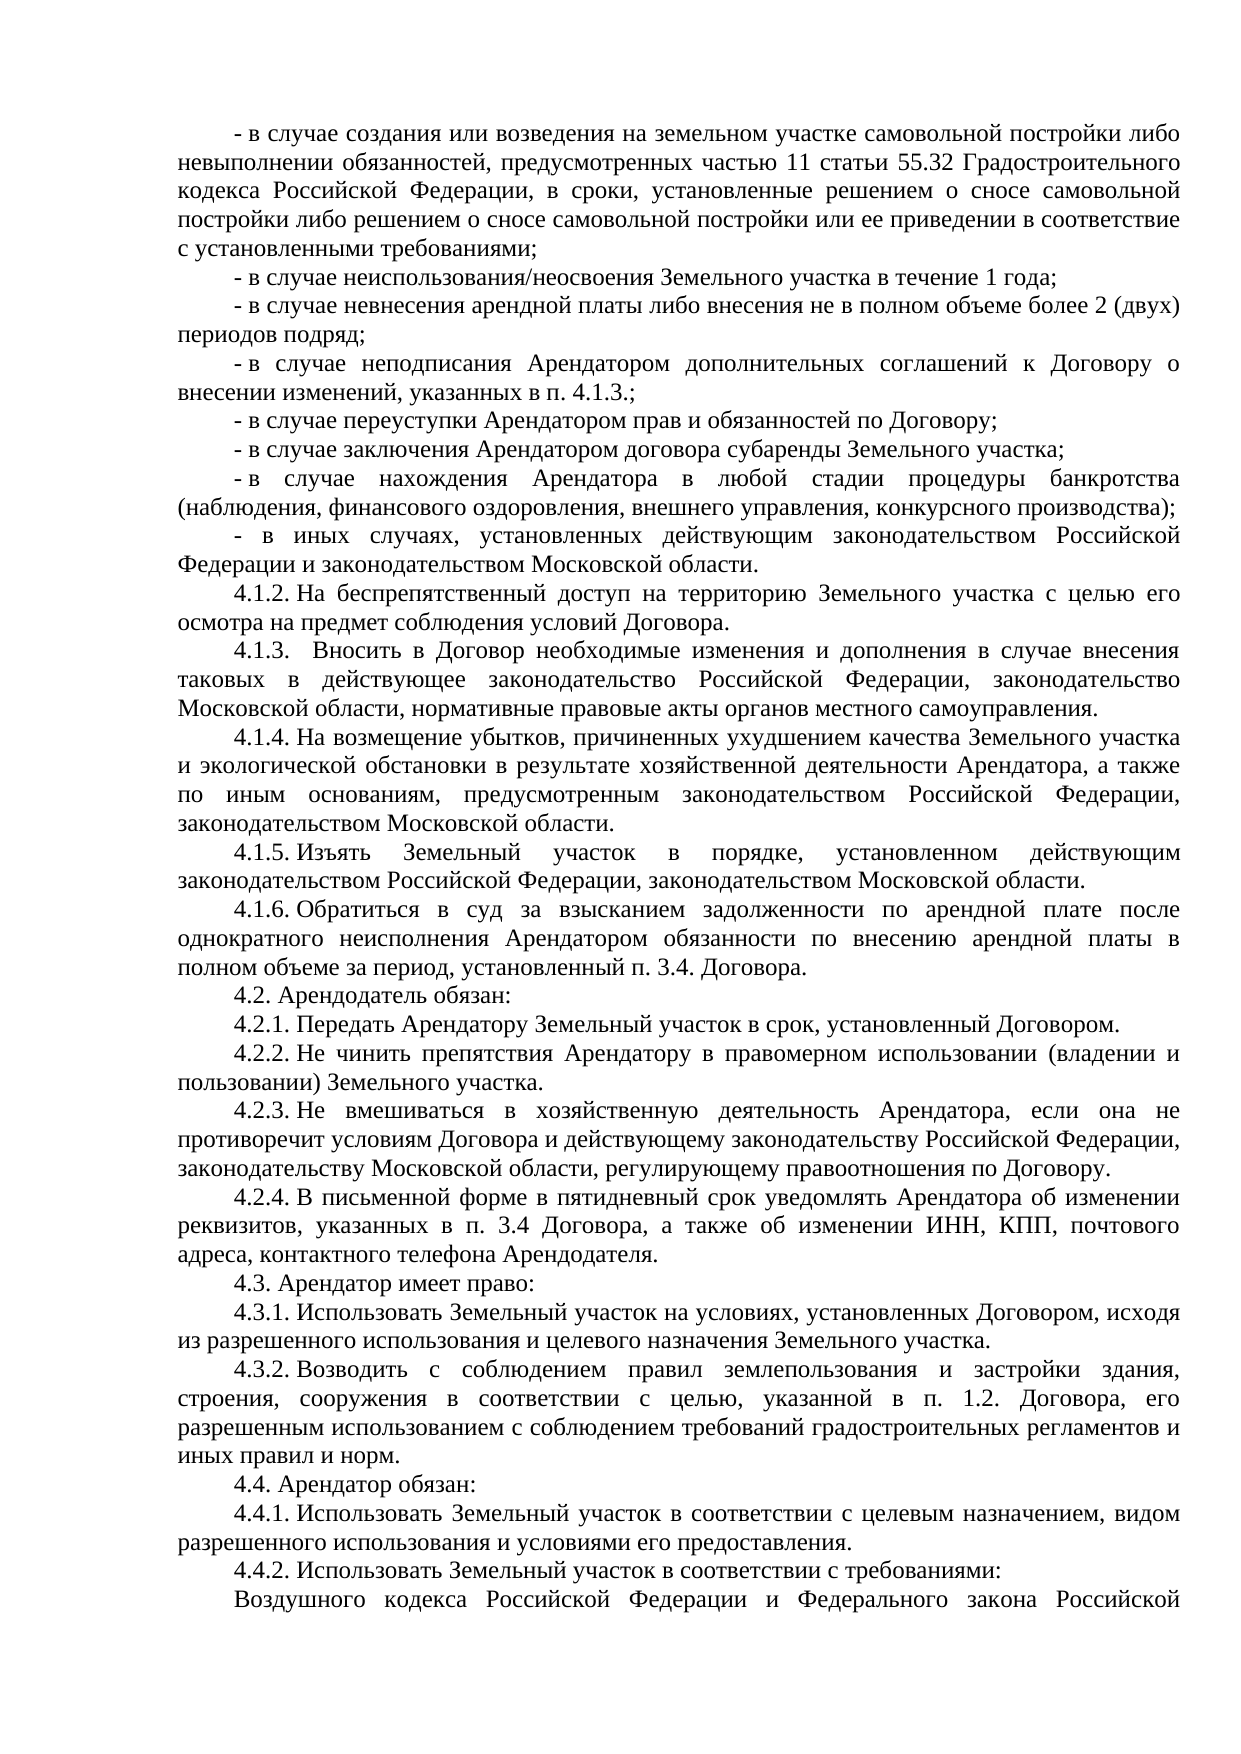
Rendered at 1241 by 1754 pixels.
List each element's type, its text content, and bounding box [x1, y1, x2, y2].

text 4.4.1. Использовать Земельный участок в соответствии с целевым назначением, видом разрешенного использования и условиями его предоставления. [177, 1498, 1181, 1556]
text - в случае неподписания Арендатором дополнительных соглашений к Договору о внесении изменений, указанных в п. 4.1.3.; [177, 348, 1181, 406]
text 4.1.5. Изъять Земельный участок в порядке, установленном действующим законодательством Российской Федерации, законодательством Московской области. [177, 837, 1181, 894]
text - в случае создания или возведения на земельном участке самовольной постройки либо невыполнении обязанностей, предусмотренных частью 11 статьи 55.32 Градостроительного кодекса Российской Федерации, в сроки, установленные решением о сносе самовольной постройки либо решением о сносе самовольной постройки или ее приведении в соответствие с установленными требованиями; [177, 118, 1181, 262]
text 4.2.3. Не вмешиваться в хозяйственную деятельность Арендатора, если она не противоречит условиям Договора и действующему законодательству Российской Федерации, законодательству Московской области, регулирующему правоотношения по Договору. [177, 1096, 1181, 1182]
text - в случае заключения Арендатором договора субаренды Земельного участка; [177, 434, 1181, 463]
text - в случае нахождения Арендатора в любой стадии процедуры банкротства (наблюдения, финансового оздоровления, внешнего управления, конкурсного производства); [177, 463, 1181, 521]
text 4.3. Арендатор имеет право: [177, 1268, 1181, 1297]
text - в случае неиспользования/неосвоения Земельного участка в течение 1 года; [177, 262, 1181, 291]
text 4.3.2. Возводить с соблюдением правил землепользования и застройки здания, строения, сооружения в соответствии с целью, указанной в п. 1.2. Договора, его разрешенным использованием с соблюдением требований градостроительных регламентов и иных правил и норм. [177, 1354, 1181, 1469]
text 4.2.4. В письменной форме в пятидневный срок уведомлять Арендатора об изменении реквизитов, указанных в п. 3.4 Договора, а также об изменении ИНН, КПП, почтового адреса, контактного телефона Арендодателя. [177, 1182, 1181, 1268]
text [177, 1584, 1181, 1613]
text 4.4.2. Использовать Земельный участок в соответствии с требованиями: [177, 1556, 1181, 1584]
text - в случае невнесения арендной платы либо внесения не в полном объеме более 2 (двух) периодов подряд; [177, 291, 1181, 348]
text - в случае переуступки Арендатором прав и обязанностей по Договору; [177, 406, 1181, 434]
text 4.1.6. Обратиться в суд за взысканием задолженности по арендной плате после однократного неисполнения Арендатором обязанности по внесению арендной платы в полном объеме за период, установленный п. 3.4. Договора. [177, 894, 1181, 981]
text 4.1.2. На беспрепятственный доступ на территорию Земельного участка с целью его осмотра на предмет соблюдения условий Договора. [177, 578, 1181, 636]
text - в иных случаях, установленных действующим законодательством Российской Федерации и законодательством Московской области. [177, 521, 1181, 578]
text 4.1.3. Вносить в Договор необходимые изменения и дополнения в случае внесения таковых в действующее законодательство Российской Федерации, законодательство Московской области, нормативные правовые акты органов местного самоуправления. [177, 636, 1181, 722]
text 4.2. Арендодатель обязан: [177, 981, 1181, 1009]
text 4.4. Арендатор обязан: [177, 1469, 1181, 1498]
text 4.2.2. Не чинить препятствия Арендатору в правомерном использовании (владении и пользовании) Земельного участка. [177, 1038, 1181, 1096]
text 4.3.1. Использовать Земельный участок на условиях, установленных Договором, исходя из разрешенного использования и целевого назначения Земельного участка. [177, 1297, 1181, 1354]
text 4.1.4. На возмещение убытков, причиненных ухудшением качества Земельного участка и экологической обстановки в результате хозяйственной деятельности Арендатора, а также по иным основаниям, предусмотренным законодательством Российской Федерации, законодательством Московской области. [177, 722, 1181, 837]
text 4.2.1. Передать Арендатору Земельный участок в срок, установленный Договором. [177, 1009, 1181, 1038]
